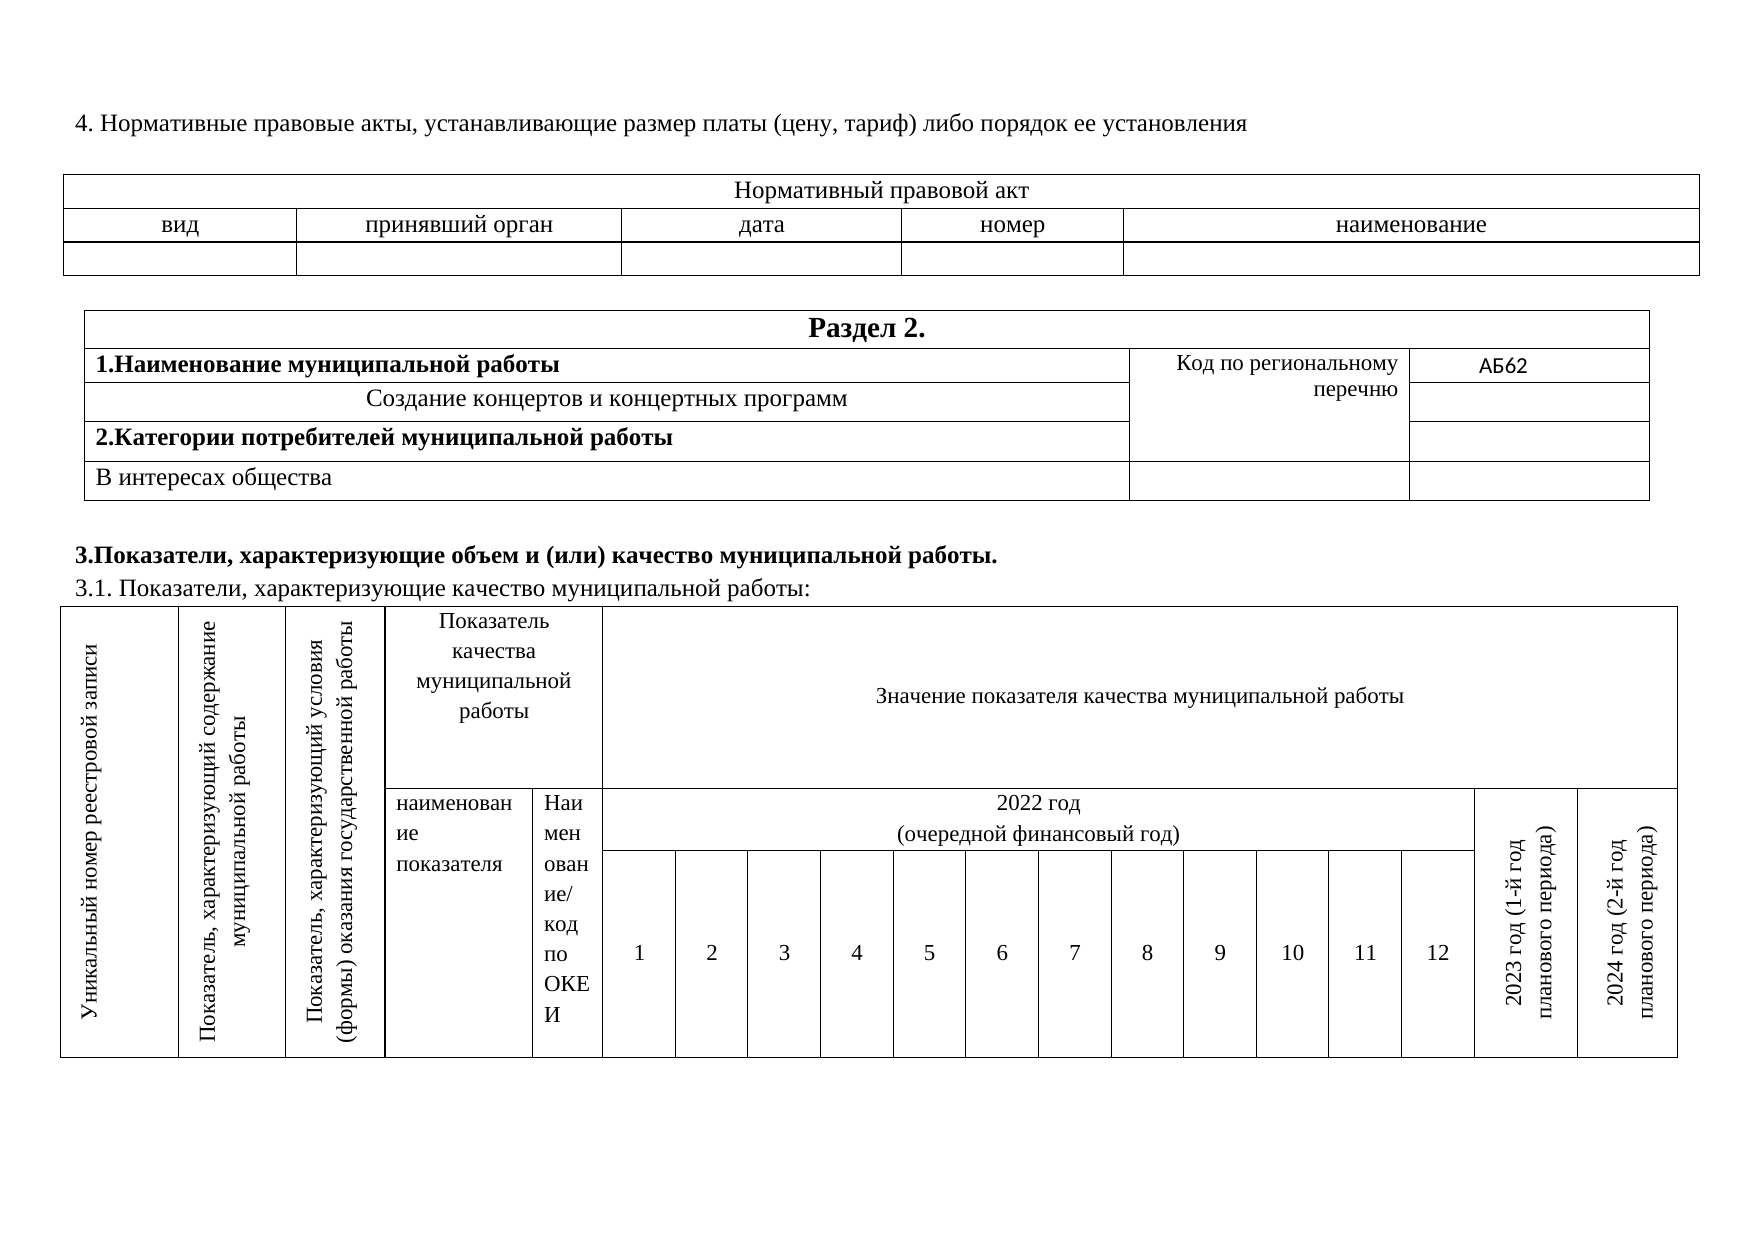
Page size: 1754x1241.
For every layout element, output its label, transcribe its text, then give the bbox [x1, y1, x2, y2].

text 4. Нормативные правовые акты, устанавливающие размер платы (цену, тариф) либо порядок ее установления [75, 108, 1679, 137]
table_cell 2022 год (очередной финансовый год) [603, 789, 1474, 850]
text 3.1. Показатели, характеризующие качество муниципальной работы: [75, 573, 1679, 602]
table_cell 5 [894, 851, 965, 1057]
table_cell Наименование/код по ОКЕИ [533, 789, 602, 1057]
table_cell [622, 243, 901, 275]
table_cell наименование показателя [386, 789, 532, 1057]
table_cell 9 [1184, 851, 1256, 1057]
table_cell [1124, 243, 1699, 275]
table_cell 10 [1257, 851, 1328, 1057]
table_cell 12 [1402, 851, 1474, 1057]
table_cell 1 [603, 851, 675, 1057]
table_cell Создание концертов и концертных программ [85, 383, 1129, 421]
table_cell 6 [966, 851, 1038, 1057]
table_cell [297, 243, 621, 275]
table_header Показатель качества муниципальной работы [386, 607, 602, 788]
table_cell 8 [1112, 851, 1183, 1057]
table_header Показатель, характеризующий содержание муниципальной работы [179, 607, 285, 1057]
table_header Значение показателя качества муниципальной работы [603, 607, 1677, 788]
table_cell принявший орган [297, 209, 621, 241]
table_header Раздел 2. [85, 311, 1649, 348]
table_cell [1130, 462, 1409, 500]
table_cell 11 [1329, 851, 1401, 1057]
table_cell 2024 год (2-й год планового периода) [1578, 789, 1677, 1057]
table_cell вид [64, 209, 296, 241]
table_cell 4 [821, 851, 893, 1057]
table_cell 2.Категории потребителей муниципальной работы [85, 422, 1129, 461]
table_cell 2 [676, 851, 747, 1057]
table_cell [64, 243, 296, 275]
table_header Уникальный номер реестровой записи [61, 607, 178, 1057]
table_cell Код по региональному перечню [1130, 349, 1409, 461]
table_cell [1410, 383, 1649, 421]
table_cell [1410, 422, 1649, 461]
table_cell [1410, 349, 1649, 382]
table_cell [902, 243, 1123, 275]
text 3.Показатели, характеризующие объем и (или) качество муниципальной работы. [75, 540, 1679, 569]
table_cell дата [622, 209, 901, 241]
table_header Нормативный правовой акт [64, 175, 1699, 208]
table_cell 3 [748, 851, 820, 1057]
table_cell 2023 год (1-й год планового периода) [1475, 789, 1577, 1057]
table_cell номер [902, 209, 1123, 241]
table_cell 7 [1039, 851, 1111, 1057]
table_cell наименование [1124, 209, 1699, 241]
table_cell [1410, 462, 1649, 500]
table_cell В интересах общества [85, 462, 1129, 500]
table_cell 1.Наименование муниципальной работы [85, 349, 1129, 382]
table_header Показатель, характеризующий условия (формы) оказания государственной работы [286, 607, 384, 1057]
